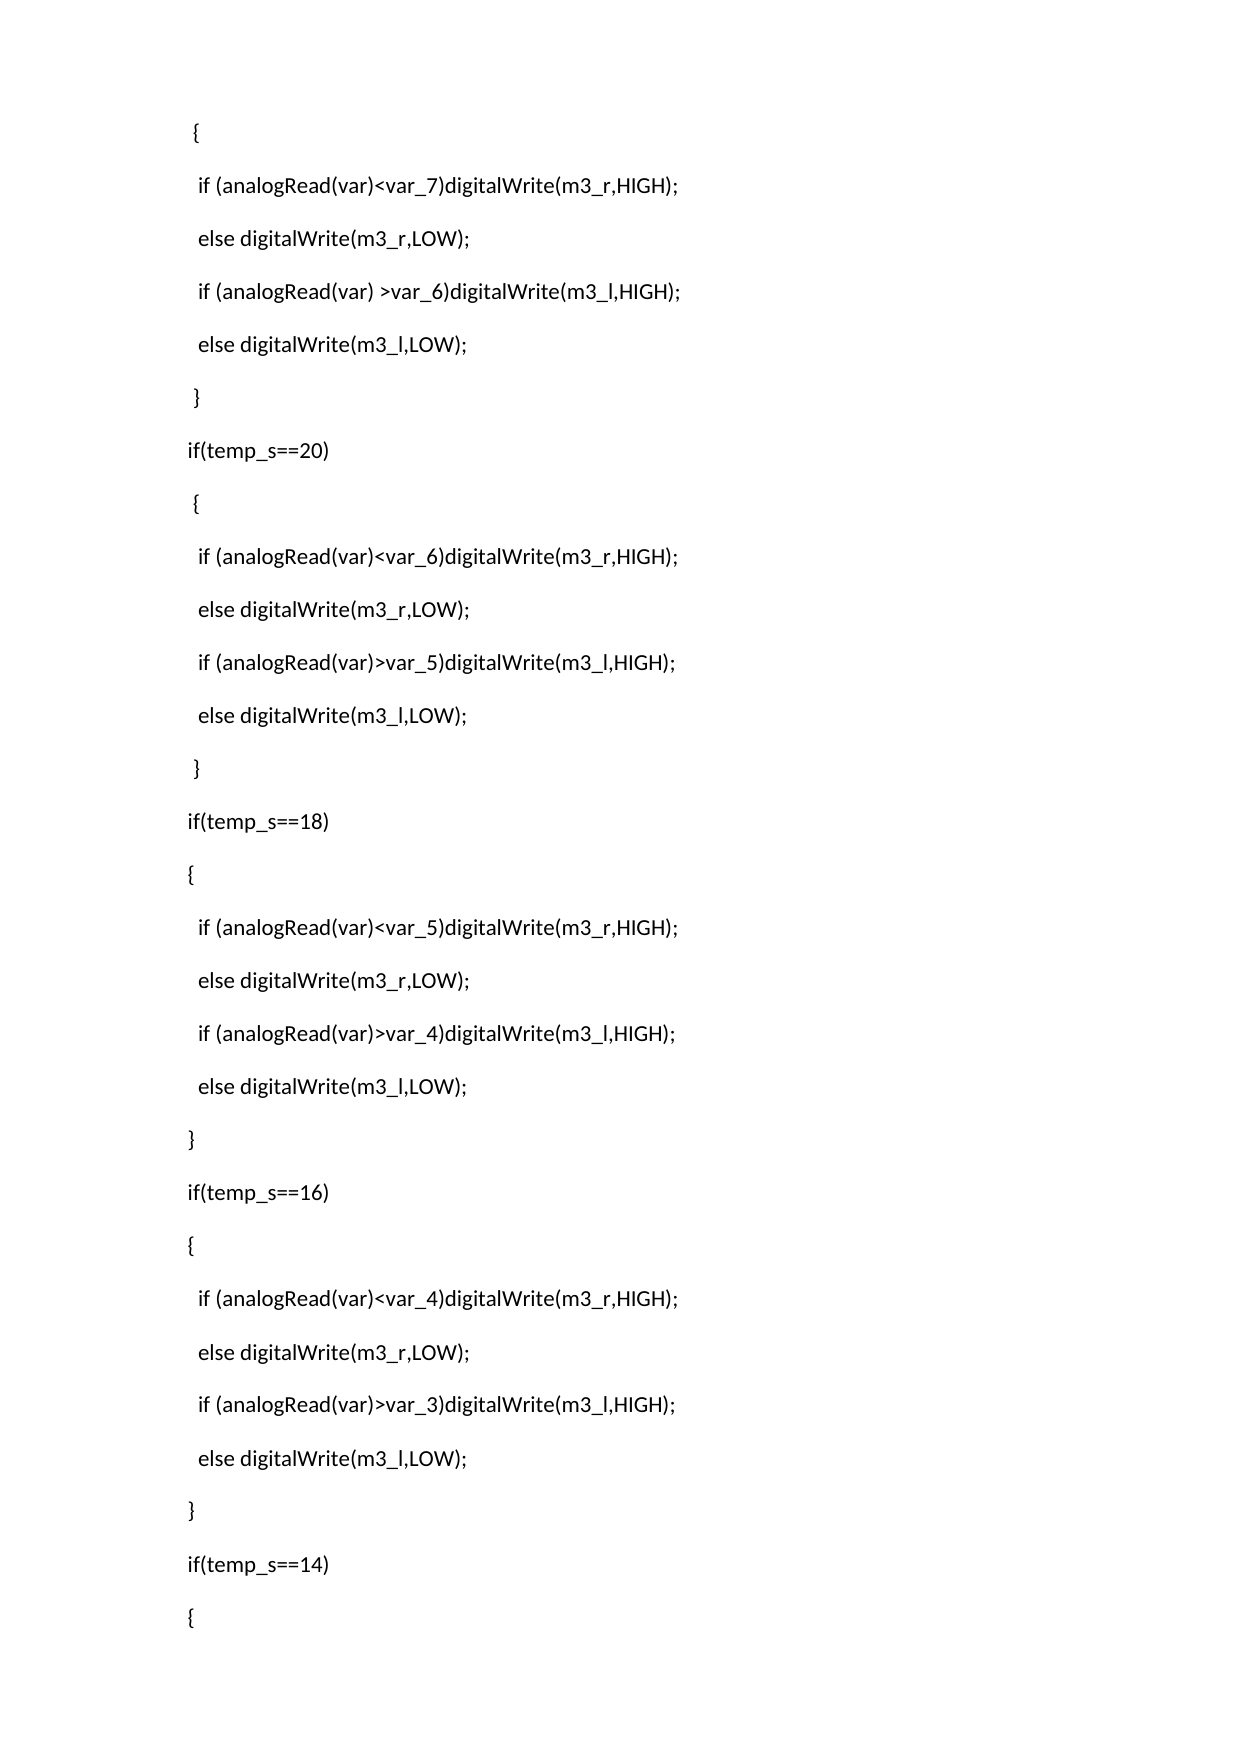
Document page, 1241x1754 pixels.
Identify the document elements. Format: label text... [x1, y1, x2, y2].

text if(temp_s==18) [177, 807, 1152, 835]
text } [177, 1126, 1152, 1153]
text } [177, 1497, 1152, 1525]
text { [177, 1232, 1152, 1259]
text { [177, 489, 1152, 517]
text else digitalWrite(m3_r,LOW); [177, 224, 1152, 252]
text else digitalWrite(m3_l,LOW); [177, 330, 1152, 358]
text { [177, 1603, 1152, 1631]
text if(temp_s==16) [177, 1178, 1152, 1207]
text if (analogRead(var)<var_4)digitalWrite(m3_r,HIGH); [177, 1284, 1152, 1313]
text if (analogRead(var) >var_6)digitalWrite(m3_l,HIGH); [177, 277, 1152, 305]
text if (analogRead(var)>var_4)digitalWrite(m3_l,HIGH); [177, 1019, 1152, 1047]
text if (analogRead(var)<var_6)digitalWrite(m3_r,HIGH); [177, 542, 1152, 570]
text } [177, 383, 1152, 411]
text if (analogRead(var)>var_5)digitalWrite(m3_l,HIGH); [177, 648, 1152, 676]
text { [177, 118, 1152, 146]
text if (analogRead(var)<var_7)digitalWrite(m3_r,HIGH); [177, 171, 1152, 199]
text else digitalWrite(m3_r,LOW); [177, 1338, 1152, 1366]
text else digitalWrite(m3_r,LOW); [177, 595, 1152, 623]
text else digitalWrite(m3_l,LOW); [177, 1444, 1152, 1472]
text else digitalWrite(m3_r,LOW); [177, 966, 1152, 994]
text if (analogRead(var)>var_3)digitalWrite(m3_l,HIGH); [177, 1391, 1152, 1419]
text if (analogRead(var)<var_5)digitalWrite(m3_r,HIGH); [177, 913, 1152, 941]
text } [177, 754, 1152, 782]
text { [177, 860, 1152, 888]
text if(temp_s==14) [177, 1550, 1152, 1578]
text if(temp_s==20) [177, 436, 1152, 464]
text else digitalWrite(m3_l,LOW); [177, 1072, 1152, 1101]
text else digitalWrite(m3_l,LOW); [177, 701, 1152, 729]
